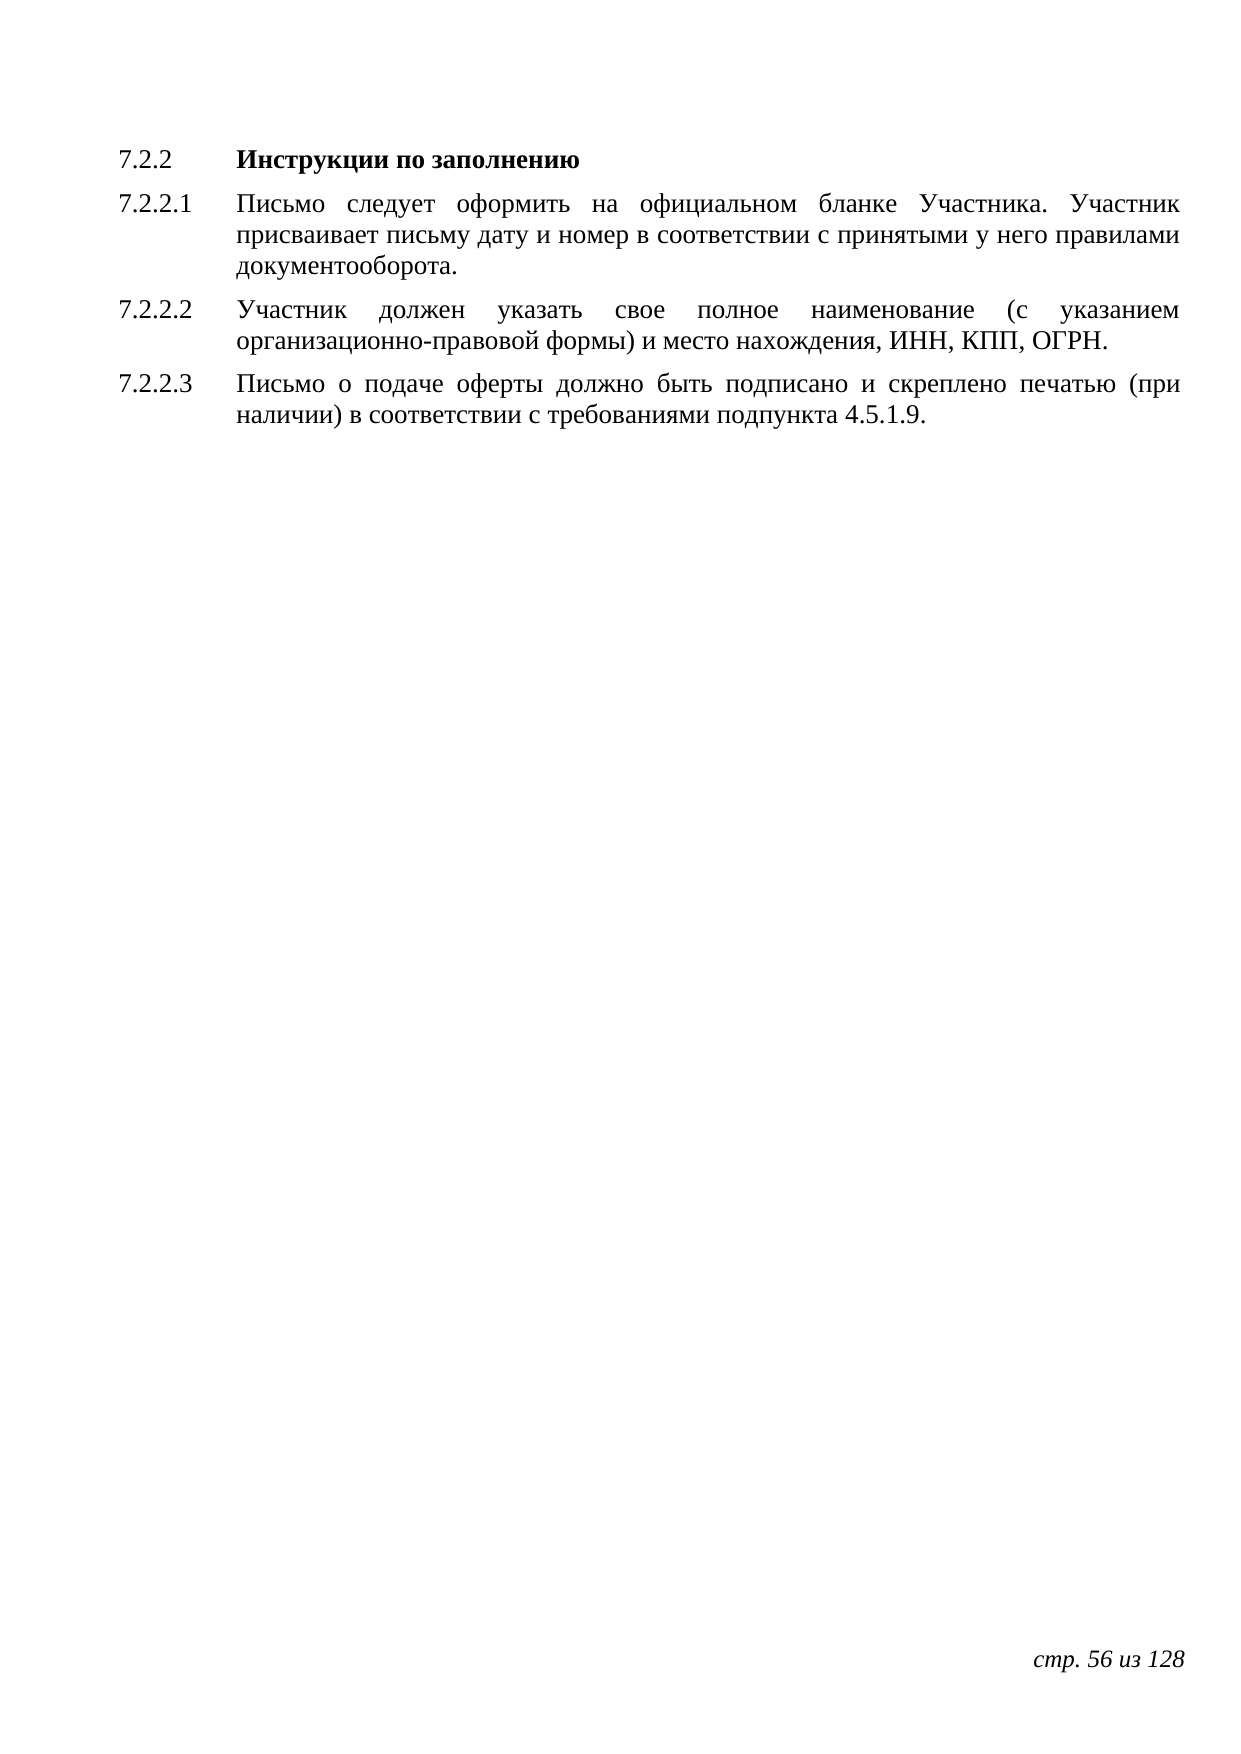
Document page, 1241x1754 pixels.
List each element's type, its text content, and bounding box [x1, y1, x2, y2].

text Письмо следует оформить на официальном бланке Участника. Участник присваивает письму дату и номер в соответствии с принятыми у него правилами документооборота. [118, 187, 1181, 280]
text Инструкции по заполнению [118, 143, 1181, 174]
text Участник должен указать свое полное наименование (с указанием организационно-правовой формы) и место нахождения, ИНН, КПП, ОГРН. [118, 293, 1181, 355]
text Письмо о подаче оферты должно быть подписано и скреплено печатью (при наличии) в соответствии с требованиями подпункта 4.5.1.9. [118, 367, 1181, 430]
